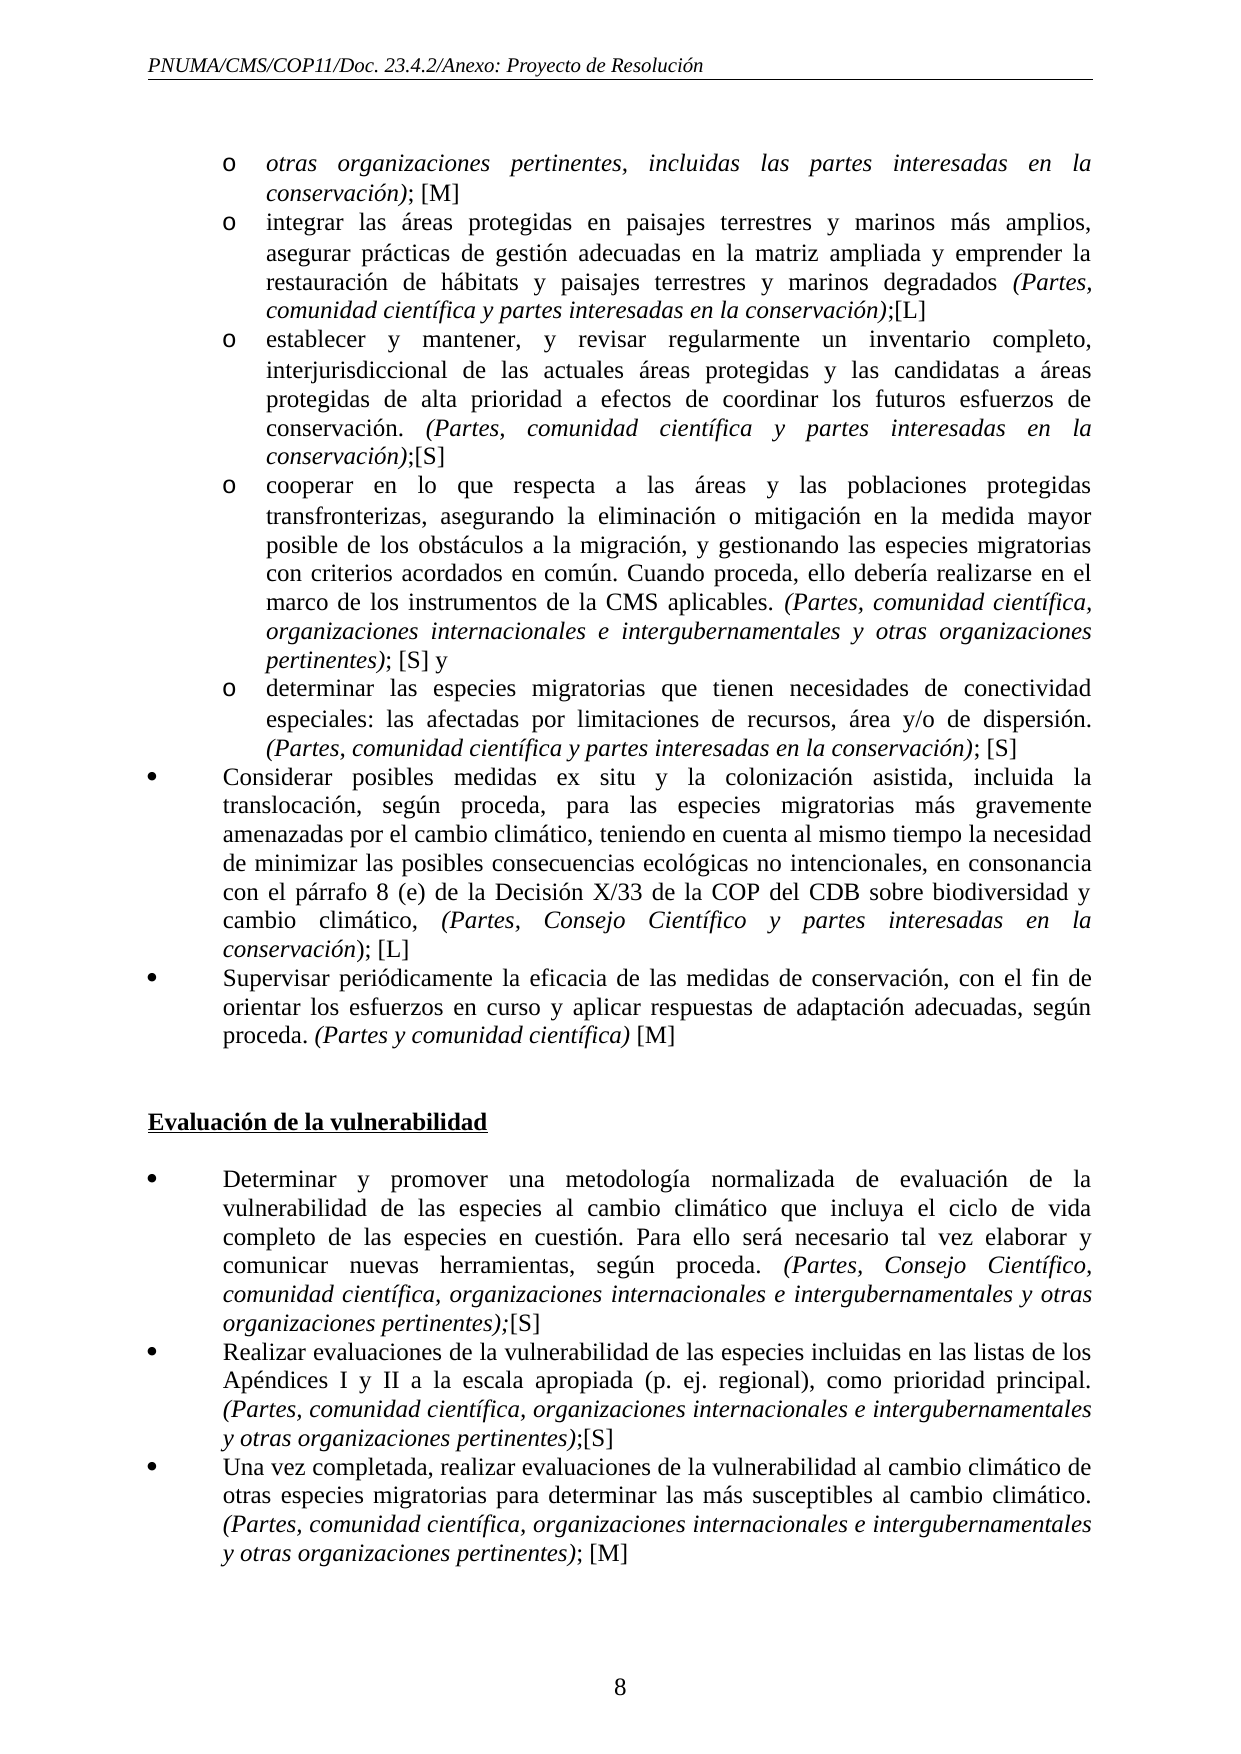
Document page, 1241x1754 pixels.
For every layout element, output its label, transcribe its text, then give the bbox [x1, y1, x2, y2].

list Supervisar periódicamente la eficacia de las medidas de conservación, con el fin de orientar los esfuerzos en curso y aplicar respuestas de adaptación adecuadas, según proceda. (Partes y comunidad científica) [M] [148, 963, 1092, 1049]
list Realizar evaluaciones de la vulnerabilidad de las especies incluidas en las listas de los Apéndices I y II a la escala apropiada (p. ej. regional), como prioridad principal. (Partes, comunidad científica, organizaciones internacionales e intergubernamentales y otras organizaciones pertinentes);[S] [148, 1337, 1092, 1452]
list Una vez completada, realizar evaluaciones de la vulnerabilidad al cambio climático de otras especies migratorias para determinar las más susceptibles al cambio climático. (Partes, comunidad científica, organizaciones internacionales e intergubernamentales y otras organizaciones pertinentes); [M] [148, 1452, 1092, 1567]
list Determinar y promover una metodología normalizada de evaluación de la vulnerabilidad de las especies al cambio climático que incluya el ciclo de vida completo de las especies en cuestión. Para ello será necesario tal vez elaborar y comunicar nuevas herramientas, según proceda. (Partes, Consejo Científico, comunidad científica, organizaciones internacionales e intergubernamentales y otras organizaciones pertinentes);[S] [148, 1164, 1092, 1337]
list determinar las especies migratorias que tienen necesidades de conectividad especiales: las afectadas por limitaciones de recursos, área y/o de dispersión. (Partes, comunidad científica y partes interesadas en la conservación); [S] [222, 673, 1092, 762]
list cooperar en lo que respecta a las áreas y las poblaciones protegidas transfronterizas, asegurando la eliminación o mitigación en la medida mayor posible de los obstáculos a la migración, y gestionando las especies migratorias con criterios acordados en común. Cuando proceda, ello debería realizarse en el marco de los instrumentos de la CMS aplicables. (Partes, comunidad científica, organizaciones internacionales e intergubernamentales y otras organizaciones pertinentes); [S] y [222, 470, 1092, 673]
list establecer y mantener, y revisar regularmente un inventario completo, interjurisdiccional de las actuales áreas protegidas y las candidatas a áreas protegidas de alta prioridad a efectos de coordinar los futuros esfuerzos de conservación. (Partes, comunidad científica y partes interesadas en la conservación);[S] [222, 324, 1092, 470]
list otras organizaciones pertinentes, incluidas las partes interesadas en la conservación); [M] [222, 148, 1092, 207]
list Considerar posibles medidas ex situ y la colonización asistida, incluida la translocación, según proceda, para las especies migratorias más gravemente amenazadas por el cambio climático, teniendo en cuenta al mismo tiempo la necesidad de minimizar las posibles consecuencias ecológicas no intencionales, en consonancia con el párrafo 8 (e) de la Decisión X/33 de la COP del CDB sobre biodiversidad y cambio climático, (Partes, Consejo Científico y partes interesadas en la conservación); [L] [148, 762, 1092, 963]
list integrar las áreas protegidas en paisajes terrestres y marinos más amplios, asegurar prácticas de gestión adecuadas en la matriz ampliada y emprender la restauración de hábitats y paisajes terrestres y marinos degradados (Partes, comunidad científica y partes interesadas en la conservación);[L] [222, 207, 1092, 324]
text Evaluación de la vulnerabilidad [148, 1107, 1092, 1136]
